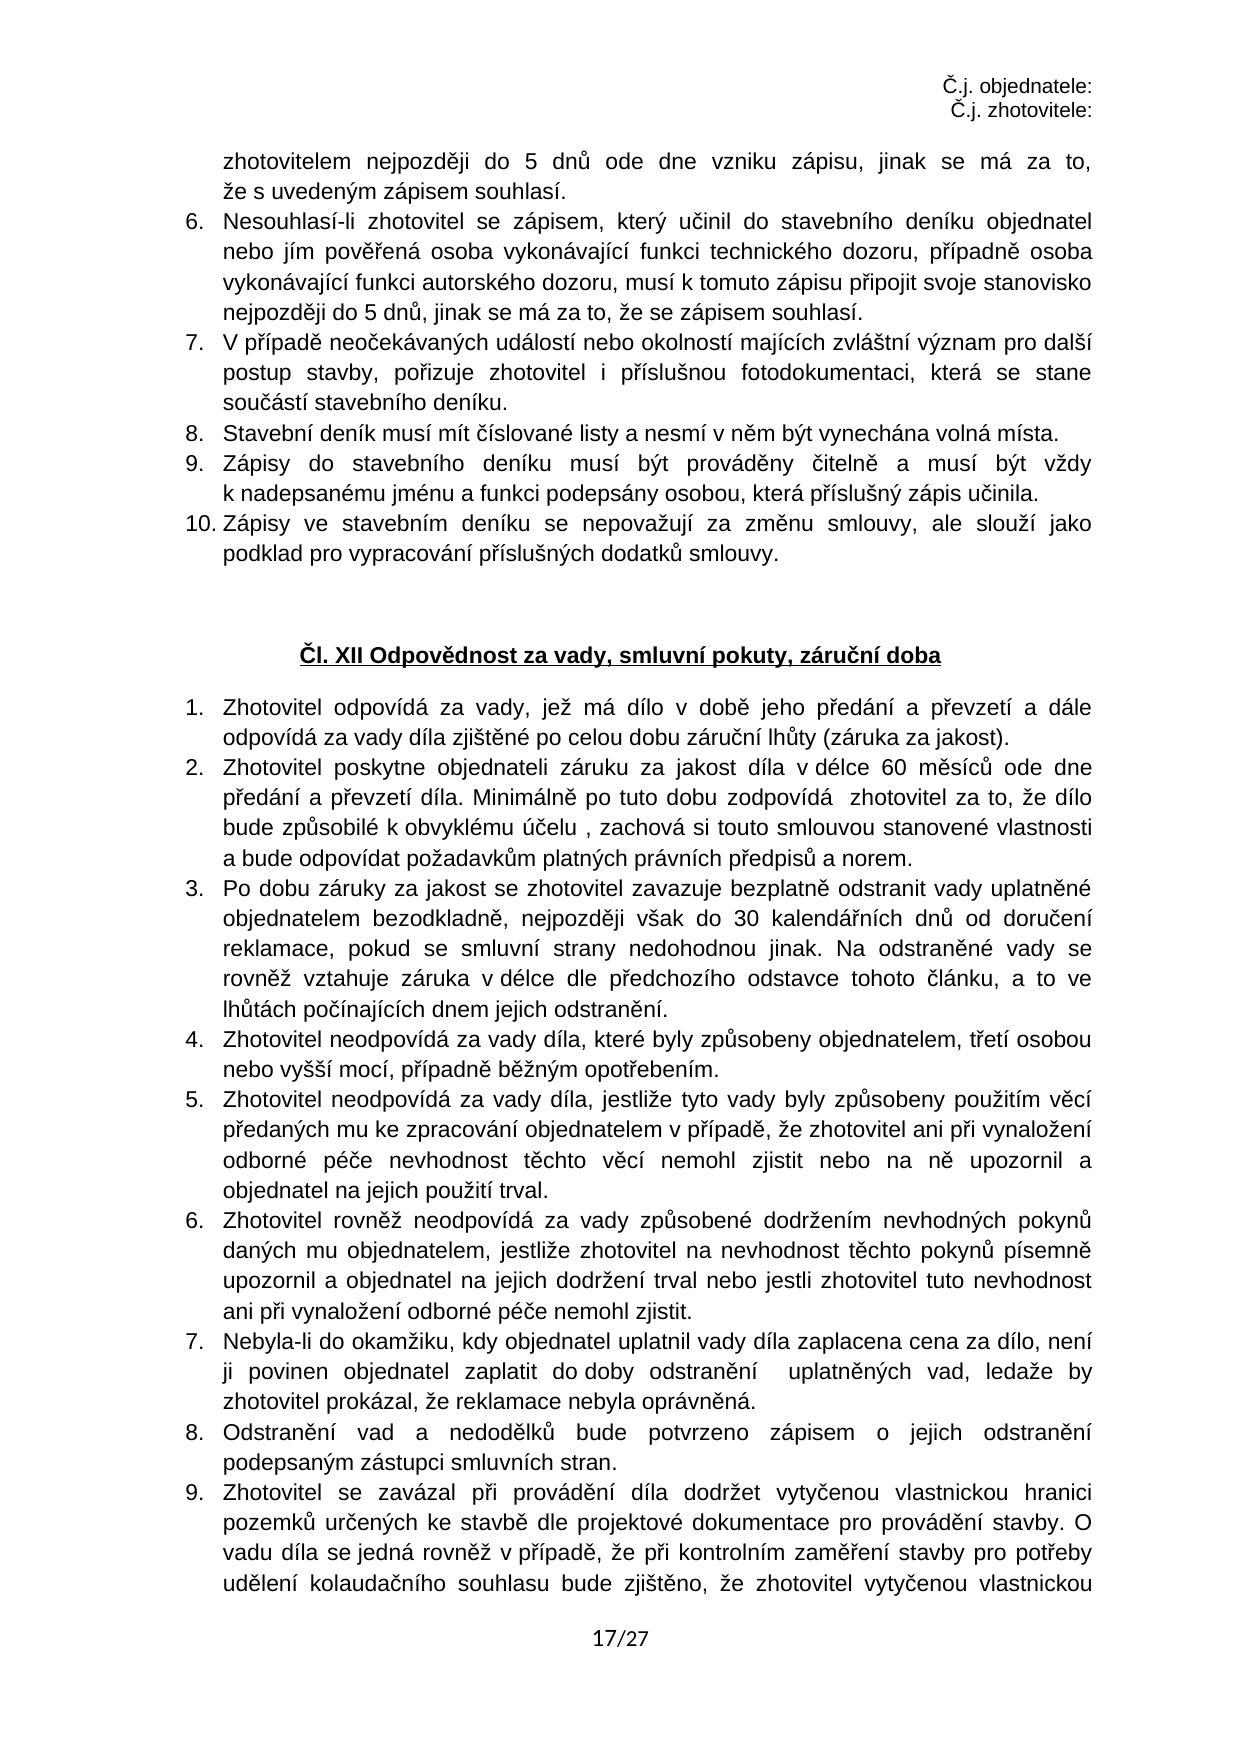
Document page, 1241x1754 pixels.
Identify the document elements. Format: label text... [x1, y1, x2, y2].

list Odstranění vad a nedodělků bude potvrzeno zápisem o jejich odstranění podepsaným zástupci smluvních stran. [185, 1418, 1093, 1475]
list Zápisy do stavebního deníku musí být prováděny čitelně a musí být vždy k nadepsanému jménu a funkci podepsány osobou, která příslušný zápis učinila. [185, 450, 1093, 506]
list Zápisy ve stavebním deníku se nepovažují za změnu smlouvy, ale slouží jako podklad pro vypracování příslušných dodatků smlouvy. [185, 510, 1093, 567]
list Zhotovitel neodpovídá za vady díla, jestliže tyto vady byly způsobeny použitím věcí předaných mu ke zpracování objednatelem v případě, že zhotovitel ani při vynaložení odborné péče nevhodnost těchto věcí nemohl zjistit nebo na ně upozornil a objednatel na jejich použití trval. [185, 1086, 1093, 1203]
list Zhotovitel poskytne objednateli záruku za jakost díla v délce 60 měsíců ode dne předání a převzetí díla. Minimálně po tuto dobu zodpovídá zhotovitel za to, že dílo bude způsobilé k obvyklému účelu , zachová si touto smlouvou stanovené vlastnosti a bude odpovídat požadavkům platných právních předpisů a norem. [185, 754, 1093, 871]
list Zhotovitel neodpovídá za vady díla, které byly způsobeny objednatelem, třetí osobou nebo vyšší mocí, případně běžným opotřebením. [185, 1026, 1093, 1082]
list Zhotovitel rovněž neodpovídá za vady způsobené dodržením nevhodných pokynů daných mu objednatelem, jestliže zhotovitel na nevhodnost těchto pokynů písemně upozornil a objednatel na jejich dodržení trval nebo jestli zhotovitel tuto nevhodnost ani při vynaložení odborné péče nemohl zjistit. [185, 1207, 1093, 1324]
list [185, 148, 1093, 204]
list Nesouhlasí-li zhotovitel se zápisem, který učinil do stavebního deníku objednatel nebo jím pověřená osoba vykonávající funkci technického dozoru, případně osoba vykonávající funkci autorského dozoru, musí k tomuto zápisu připojit svoje stanovisko nejpozději do 5 dnů, jinak se má za to, že se zápisem souhlasí. [185, 208, 1093, 325]
list V případě neočekávaných událostí nebo okolností majících zvláštní význam pro další postup stavby, pořizuje zhotovitel i příslušnou fotodokumentaci, která se stane součástí stavebního deníku. [185, 329, 1093, 416]
list Stavební deník musí mít číslované listy a nesmí v něm být vynechána volná místa. [185, 419, 1093, 446]
text Čl. XII Odpovědnost za vady, smluvní pokuty, záruční doba [148, 642, 1093, 669]
list Nebyla-li do okamžiku, kdy objednatel uplatnil vady díla zaplacena cena za dílo, není ji povinen objednatel zaplatit do doby odstranění uplatněných vad, ledaže by zhotovitel prokázal, že reklamace nebyla oprávněná. [185, 1328, 1093, 1414]
list Zhotovitel odpovídá za vady, jež má dílo v době jeho předání a převzetí a dále odpovídá za vady díla zjištěné po celou dobu záruční lhůty (záruka za jakost). [185, 693, 1093, 750]
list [185, 1479, 1093, 1596]
list Po dobu záruky za jakost se zhotovitel zavazuje bezplatně odstranit vady uplatněné objednatelem bezodkladně, nejpozději však do 30 kalendářních dnů od doručení reklamace, pokud se smluvní strany nedohodnou jinak. Na odstraněné vady se rovněž vztahuje záruka v délce dle předchozího odstavce tohoto článku, a to ve lhůtách počínajících dnem jejich odstranění. [185, 875, 1093, 1022]
